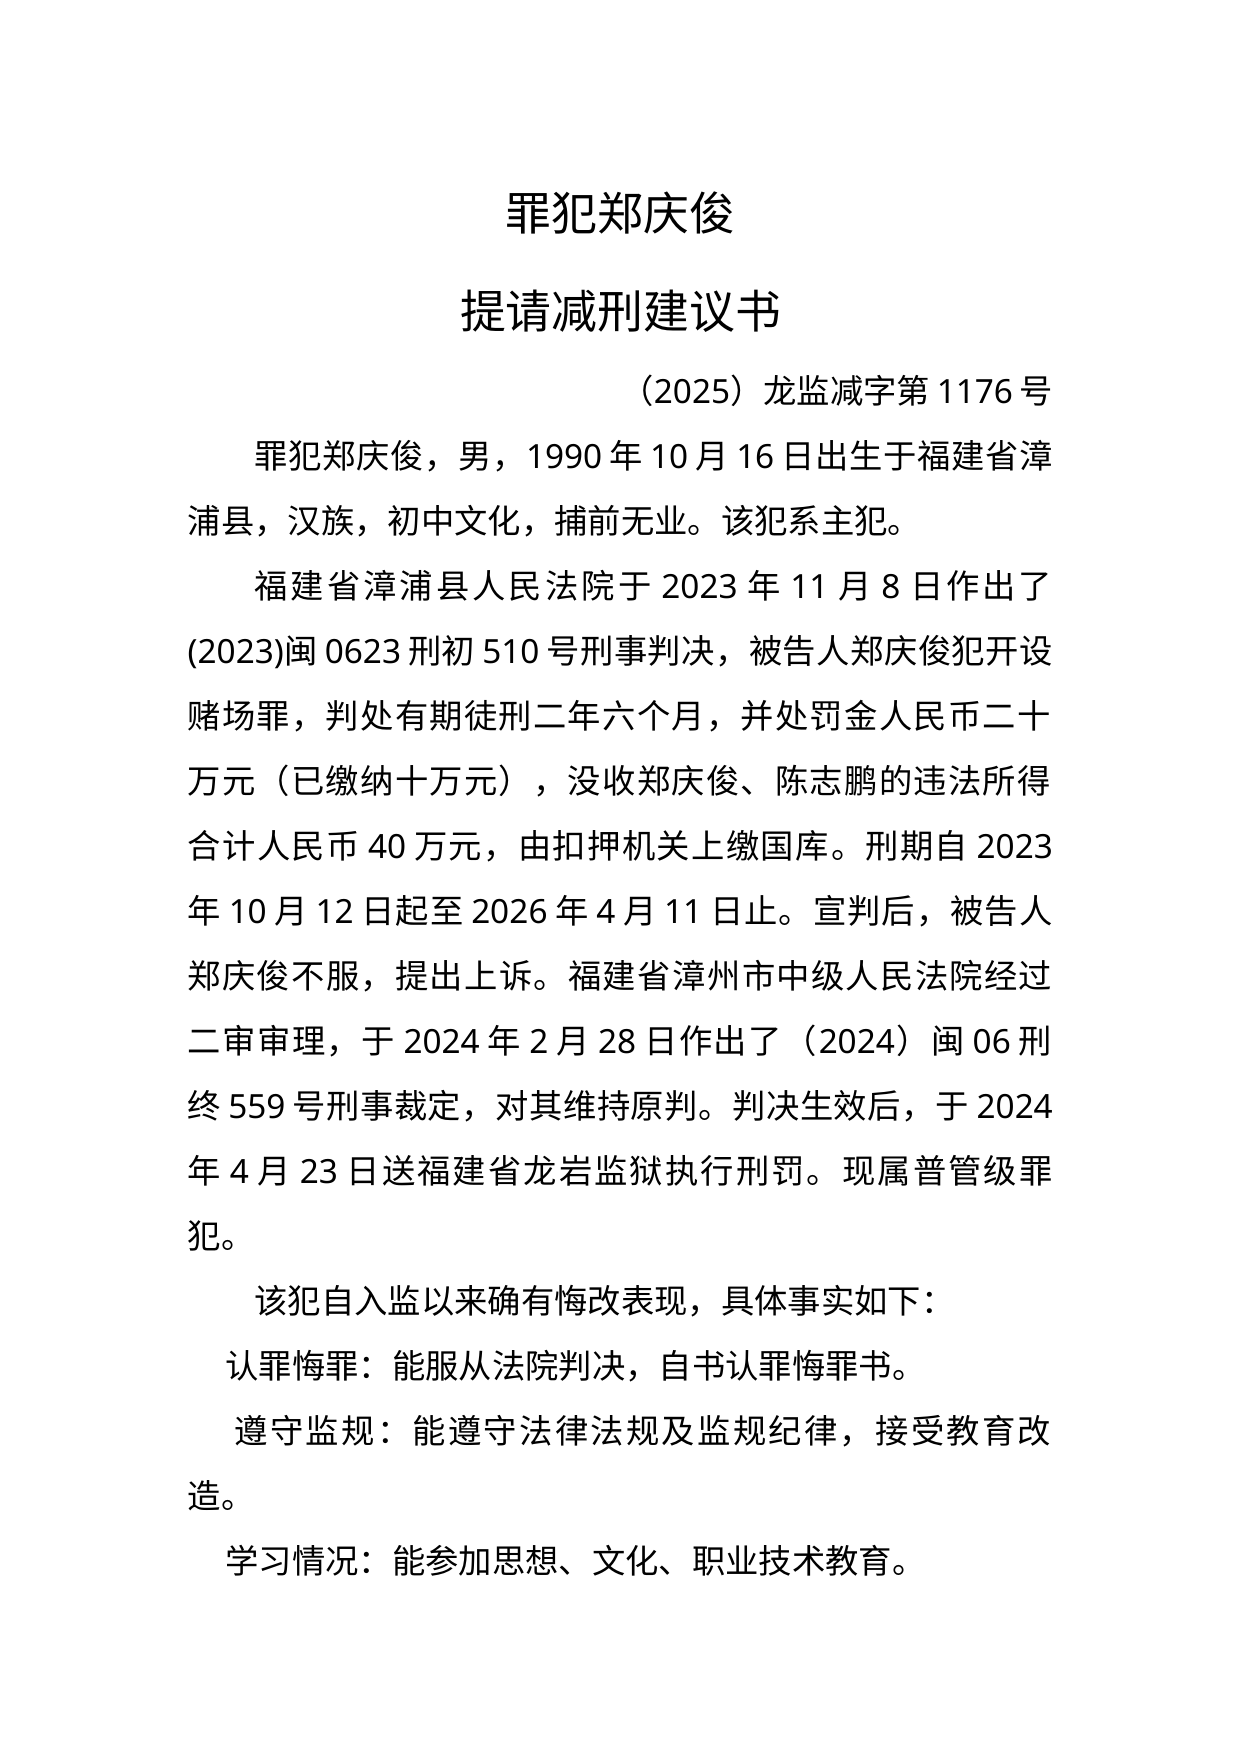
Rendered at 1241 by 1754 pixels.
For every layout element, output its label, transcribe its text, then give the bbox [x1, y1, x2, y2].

text 罪犯郑庆俊 [187, 162, 1053, 259]
text 认罪悔罪：能服从法院判决，自书认罪悔罪书。 [187, 1332, 1053, 1397]
text 该犯自入监以来确有悔改表现，具体事实如下： [187, 1267, 1053, 1332]
text 遵守监规：能遵守法律法规及监规纪律，接受教育改造。 [187, 1397, 1053, 1527]
text 罪犯郑庆俊，男，1990年10月16日出生于福建省漳浦县，汉族，初中文化，捕前无业。该犯系主犯。 [187, 422, 1053, 552]
text （2025）龙监减字第1176号 [187, 357, 1053, 422]
text 提请减刑建议书 [187, 259, 1053, 357]
text 福建省漳浦县人民法院于2023年11月8日作出了(2023)闽0623刑初510号刑事判决，被告人郑庆俊犯开设赌场罪，判处有期徒刑二年六个月，并处罚金人民币二十万元（已缴纳十万元），没收郑庆俊、陈志鹏的违法所得合计人民币40万元，由扣押机关上缴国库。刑期自2023年10月12日起至2026年4月11日止。宣判后，被告人郑庆俊不服，提出上诉。福建省漳州市中级人民法院经过二审审理，于2024年2月28日作出了（2024）闽06刑终559号刑事裁定，对其维持原判。判决生效后，于2024年4月23日送福建省龙岩监狱执行刑罚。现属普管级罪犯。 [187, 552, 1053, 1267]
text 学习情况：能参加思想、文化、职业技术教育。 [187, 1527, 1053, 1592]
